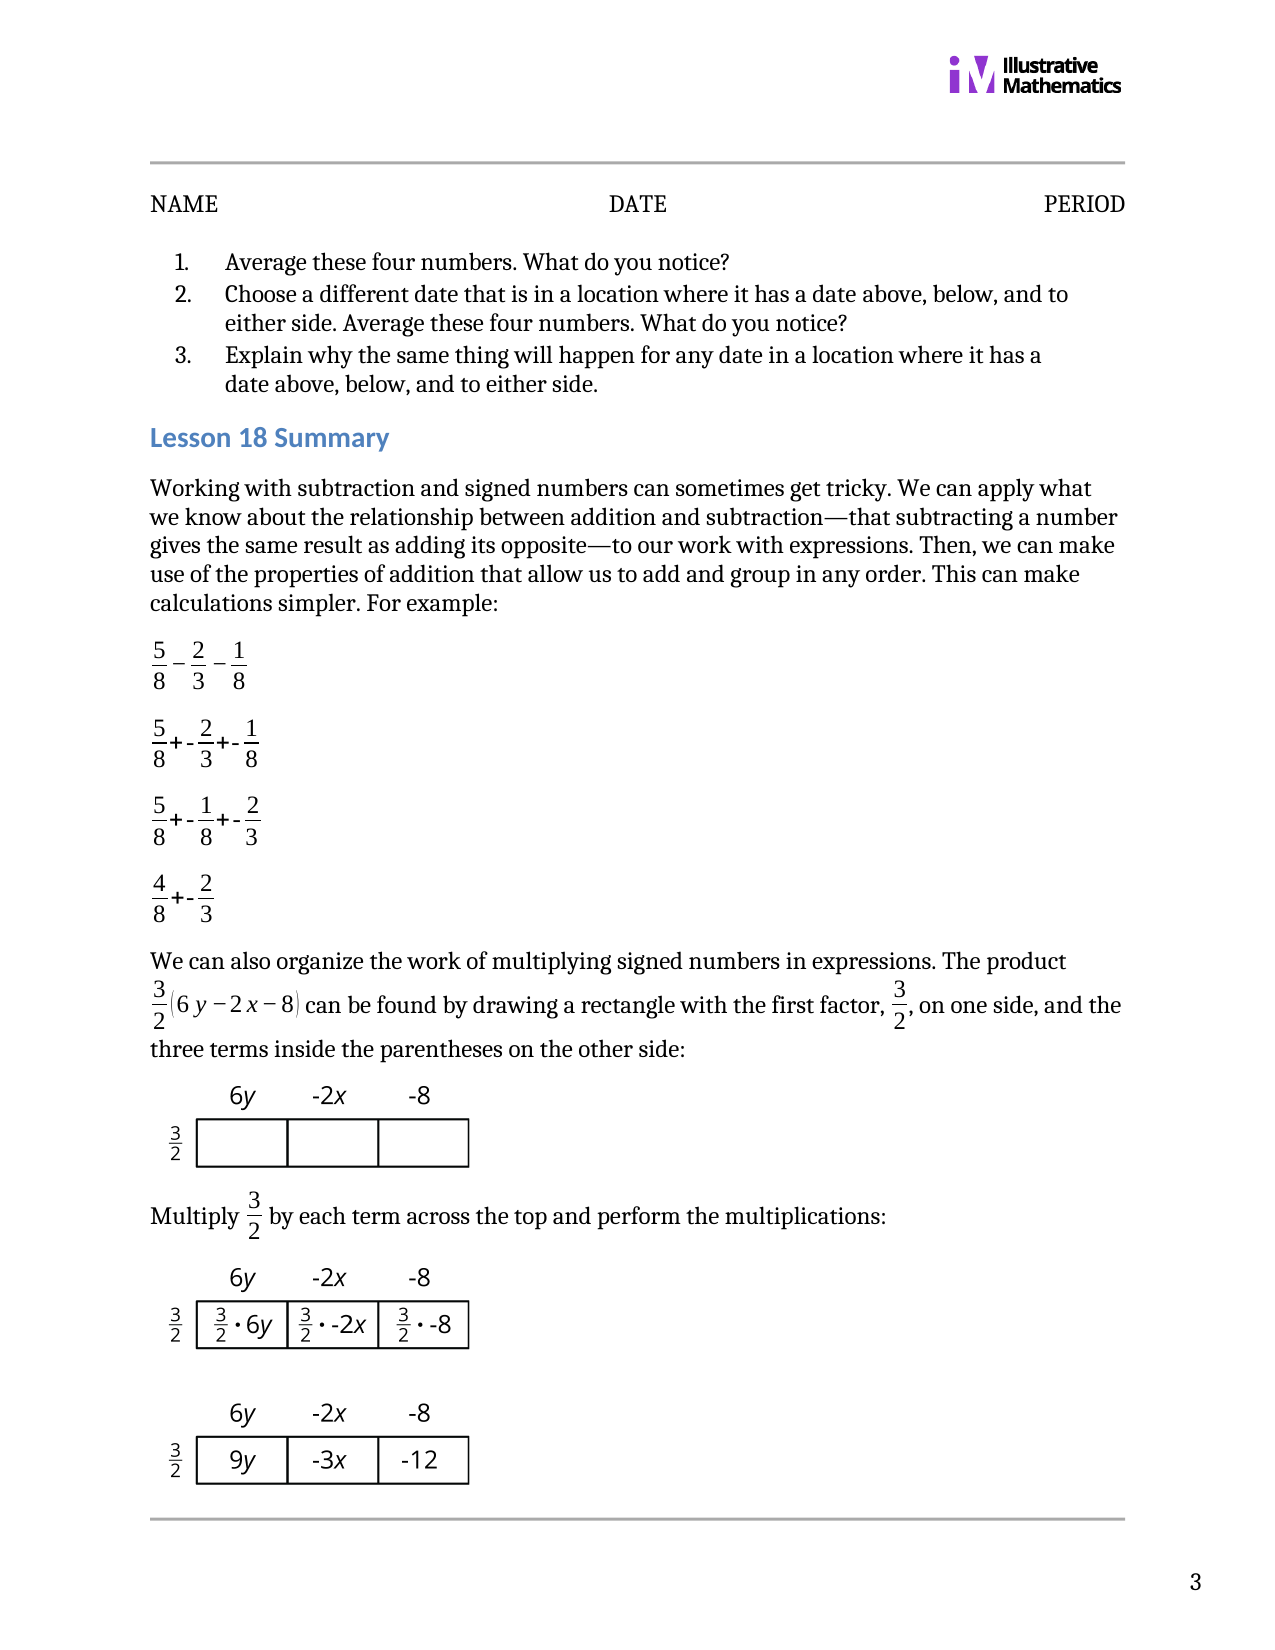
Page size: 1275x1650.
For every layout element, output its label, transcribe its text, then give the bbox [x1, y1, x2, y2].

list Average these four numbers. What do you notice? [175, 247, 1125, 276]
picture [168, 1082, 470, 1168]
text Multiply by each term across the top and perform the multiplications: [150, 1187, 1125, 1246]
list Explain why the same thing will happen for any date in a location where it has a date above, below, and to either side. [175, 341, 1125, 399]
picture [949, 55, 1121, 93]
picture [168, 1264, 470, 1485]
text We can also organize the work of multiplying signed numbers in expressions. The product can be found by drawing a rectangle with the first factor, , on one side, and the three terms inside the parentheses on the other side: [150, 947, 1125, 1064]
text Working with subtraction and signed numbers can sometimes get tricky. We can apply what we know about the relationship between addition and subtraction—that subtracting a number gives the same result as adding its opposite—to our work with expressions. Then, we can make use of the properties of addition that allow us to add and group in any order. This can make calculations simpler. For example: [150, 474, 1125, 618]
subtitle Lesson 18 Summary [150, 419, 1125, 455]
list Choose a different date that is in a location where it has a date above, below, and to either side. Average these four numbers. What do you notice? [175, 280, 1125, 337]
